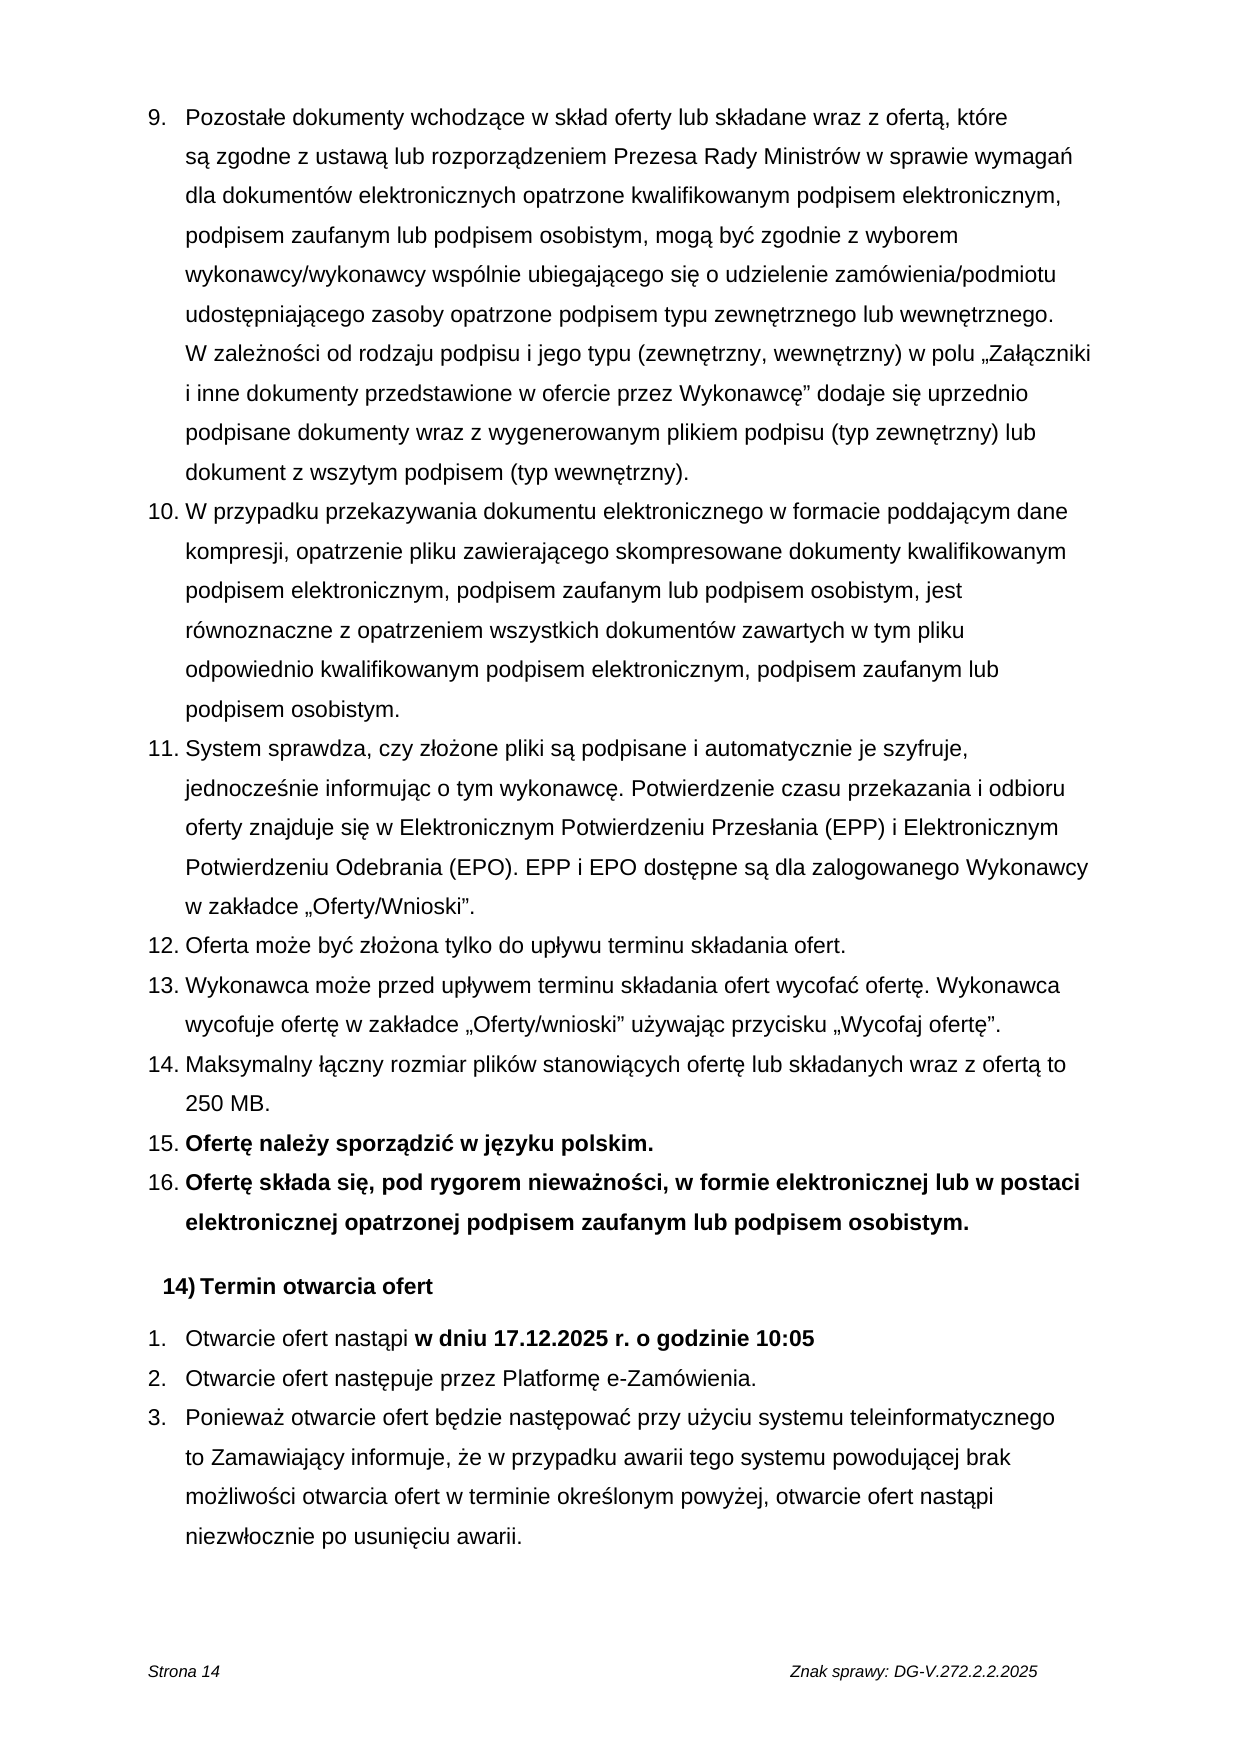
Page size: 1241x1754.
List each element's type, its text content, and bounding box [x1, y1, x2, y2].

list Otwarcie ofert nastąpi w dniu 17.12.2025 r. o godzinie 10:05 [148, 1325, 1093, 1352]
list System sprawdza, czy złożone pliki są podpisane i automatycznie je szyfruje, jednocześnie informując o tym wykonawcę. Potwierdzenie czasu przekazania i odbioru oferty znajduje się w Elektronicznym Potwierdzeniu Przesłania (EPP) i Elektronicznym Potwierdzeniu Odebrania (EPO). EPP i EPO dostępne są dla zalogowanego Wykonawcy w zakładce „Oferty/Wnioski”. [148, 735, 1093, 919]
list Maksymalny łączny rozmiar plików stanowiących ofertę lub składanych wraz z ofertą to 250 MB. [148, 1051, 1093, 1117]
list W przypadku przekazywania dokumentu elektronicznego w formacie poddającym dane kompresji, opatrzenie pliku zawierającego skompresowane dokumenty kwalifikowanym podpisem elektronicznym, podpisem zaufanym lub podpisem osobistym, jest równoznaczne z opatrzeniem wszystkich dokumentów zawartych w tym pliku odpowiednio kwalifikowanym podpisem elektronicznym, podpisem zaufanym lub podpisem osobistym. [148, 498, 1093, 722]
list Otwarcie ofert następuje przez Platformę e-Zamówienia. [148, 1365, 1093, 1391]
list Oferta może być złożona tylko do upływu terminu składania ofert. [148, 932, 1093, 959]
list Ofertę należy sporządzić w języku polskim. [148, 1130, 1093, 1156]
list Pozostałe dokumenty wchodzące w skład oferty lub składane wraz z ofertą, które są zgodne z ustawą lub rozporządzeniem Prezesa Rady Ministrów w sprawie wymagań dla dokumentów elektronicznych opatrzone kwalifikowanym podpisem elektronicznym, podpisem zaufanym lub podpisem osobistym, mogą być zgodnie z wyborem wykonawcy/wykonawcy wspólnie ubiegającego się o udzielenie zamówienia/podmiotu udostępniającego zasoby opatrzone podpisem typu zewnętrznego lub wewnętrznego. W zależności od rodzaju podpisu i jego typu (zewnętrzny, wewnętrzny) w polu „Załączniki i inne dokumenty przedstawione w ofercie przez Wykonawcę” dodaje się uprzednio podpisane dokumenty wraz z wygenerowanym plikiem podpisu (typ zewnętrzny) lub dokument z wszytym podpisem (typ wewnętrzny). [148, 103, 1093, 485]
subtitle Termin otwarcia ofert [162, 1273, 1093, 1300]
list Wykonawca może przed upływem terminu składania ofert wycofać ofertę. Wykonawca wycofuje ofertę w zakładce „Oferty/wnioski” używając przycisku „Wycofaj ofertę”. [148, 972, 1093, 1038]
list Ponieważ otwarcie ofert będzie następować przy użyciu systemu teleinformatycznego to Zamawiający informuje, że w przypadku awarii tego systemu powodującej brak możliwości otwarcia ofert w terminie określonym powyżej, otwarcie ofert nastąpi niezwłocznie po usunięciu awarii. [148, 1404, 1093, 1549]
list Ofertę składa się, pod rygorem nieważności, w formie elektronicznej lub w postaci elektronicznej opatrzonej podpisem zaufanym lub podpisem osobistym. [148, 1169, 1093, 1235]
